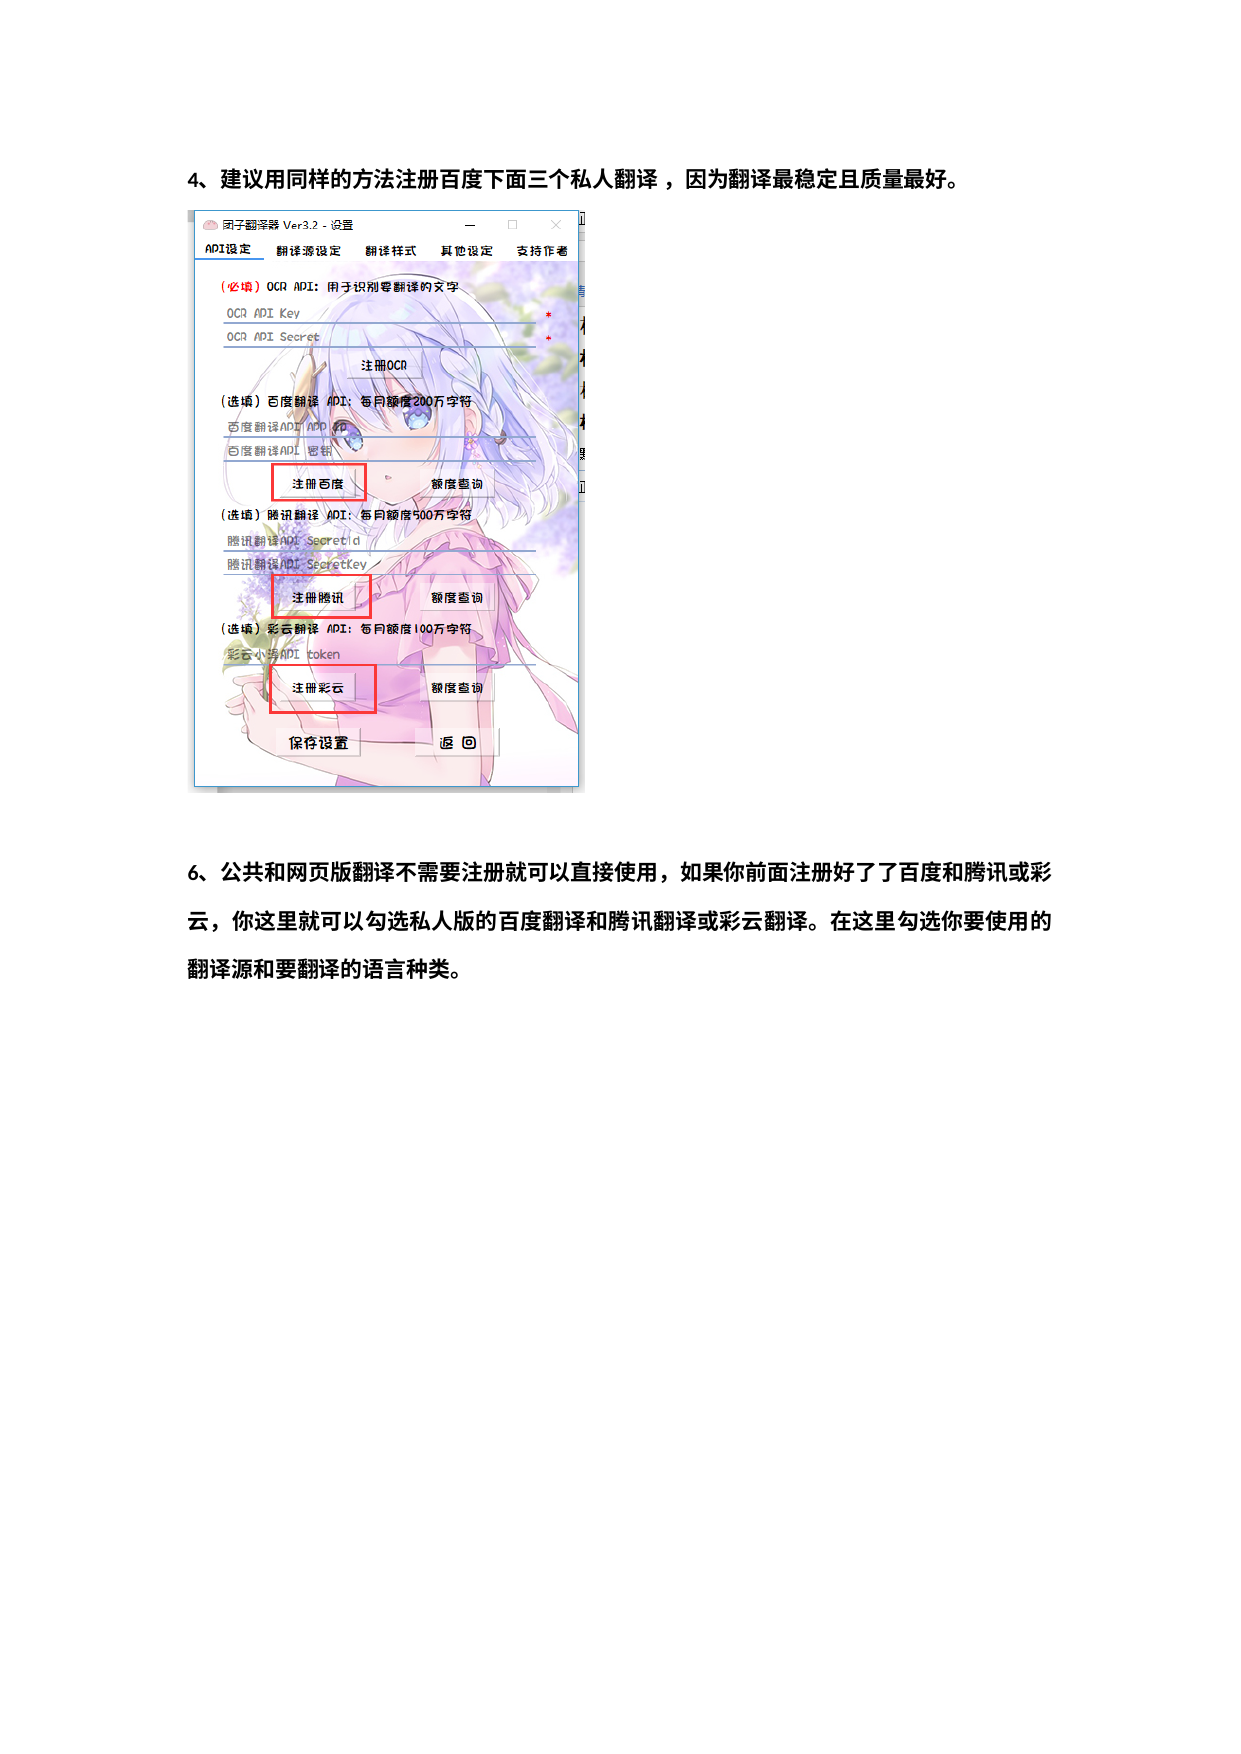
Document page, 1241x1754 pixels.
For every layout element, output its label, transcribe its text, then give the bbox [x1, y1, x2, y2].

picture [187, 210, 585, 793]
text 6、公共和网页版翻译不需要注册就可以直接使用，如果你前面注册好了了百度和腾讯或彩云，你这里就可以勾选私人版的百度翻译和腾讯翻译或彩云翻译。在这里勾选你要使用的翻译源和要翻译的语言种类。 [187, 854, 1053, 984]
list 建议用同样的方法注册百度下面三个私人翻译 ，因为翻译最稳定且质量最好。 [187, 162, 1053, 194]
